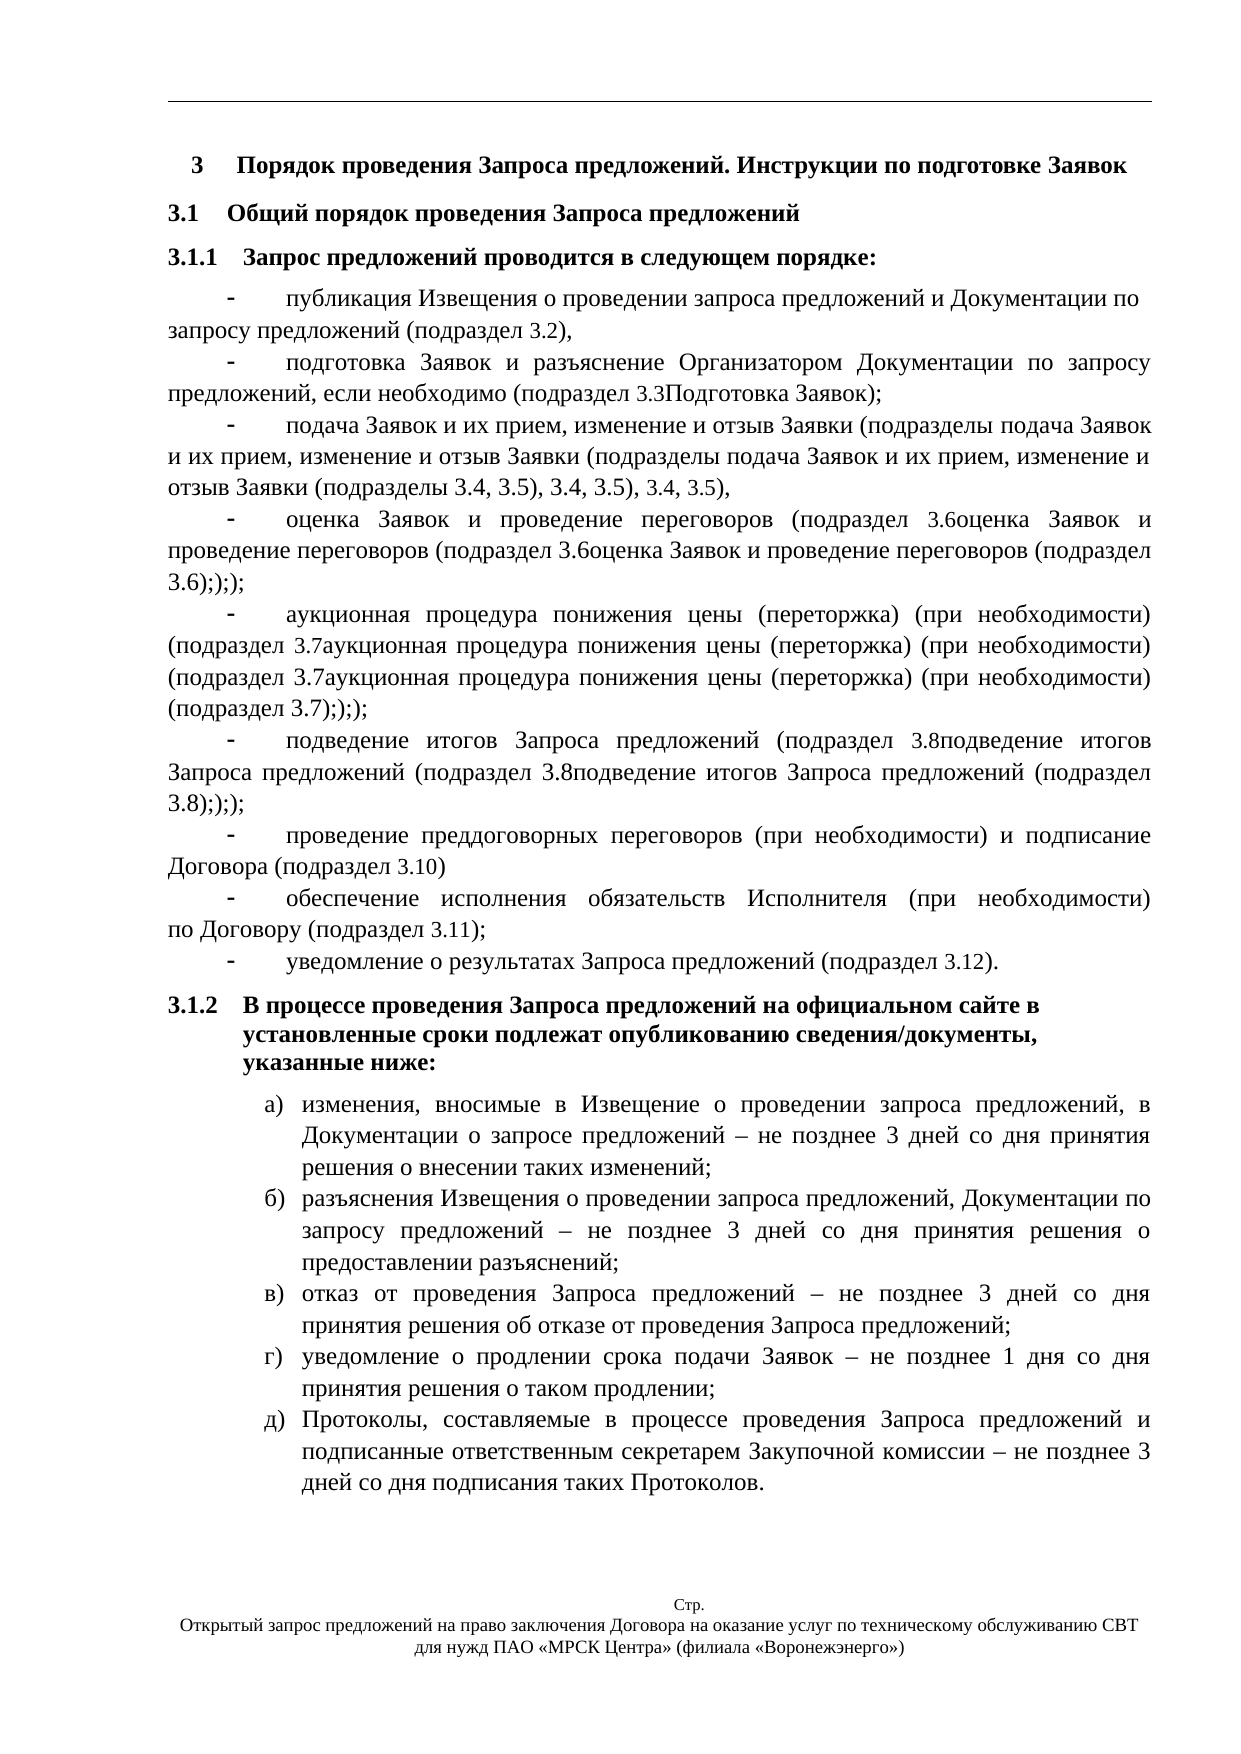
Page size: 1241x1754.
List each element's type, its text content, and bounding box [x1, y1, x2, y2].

subtitle Порядок проведения Запроса предложений. Инструкции по подготовке Заявок [166, 150, 1152, 179]
list Протоколы, составляемые в процессе проведения Запроса предложений и подписанные ответственным секретарем Закупочной комиссии – не позднее 3 дней со дня подписания таких Протоколов. [264, 1404, 1152, 1496]
list разъяснения Извещения о проведении запроса предложений, Документации по запросу предложений – не позднее 3 дней со дня принятия решения о предоставлении разъяснений; [264, 1183, 1152, 1275]
list аукционная процедура понижения цены (переторжка) (при необходимости) (подраздел 3.7); [168, 599, 1152, 722]
list обеспечение исполнения обязательств Исполнителя (при необходимости) по Договору (подраздел 3.11); [168, 883, 1152, 943]
subtitle В процессе проведения Запроса предложений на официальном сайте в установленные сроки подлежат опубликованию сведения/документы, указанные ниже: [168, 990, 1152, 1076]
list уведомление о результатах Запроса предложений (подраздел 3.12). [168, 946, 1152, 975]
list уведомление о продлении срока подачи Заявок – не позднее 1 дня со дня принятия решения о таком продлении; [264, 1341, 1152, 1402]
list проведение преддоговорных переговоров (при необходимости) и подписание Договора (подраздел 3.10) [168, 820, 1152, 880]
list оценка Заявок и проведение переговоров (подраздел 3.6); [168, 504, 1152, 596]
list отказ от проведения Запроса предложений – не позднее 3 дней со дня принятия решения об отказе от проведения Запроса предложений; [264, 1278, 1152, 1338]
list подведение итогов Запроса предложений (подраздел 3.8); [168, 725, 1152, 817]
subtitle Запрос предложений проводится в следующем порядке: [168, 242, 1152, 271]
subtitle Общий порядок проведения Запроса предложений [168, 198, 1152, 227]
list подача Заявок и их прием, изменение и отзыв Заявки (подразделы 3.4, 3.5), [168, 410, 1152, 501]
list публикация Извещения о проведении запроса предложений и Документации по запросу предложений (подраздел 3.2), [168, 283, 1152, 344]
list изменения, вносимые в Извещение о проведении запроса предложений, в Документации о запросе предложений – не позднее 3 дней со дня принятия решения о внесении таких изменений; [264, 1089, 1152, 1181]
list подготовка Заявок и разъяснение Организатором Документации по запросу предложений, если необходимо (подраздел 3.3); [168, 347, 1152, 407]
